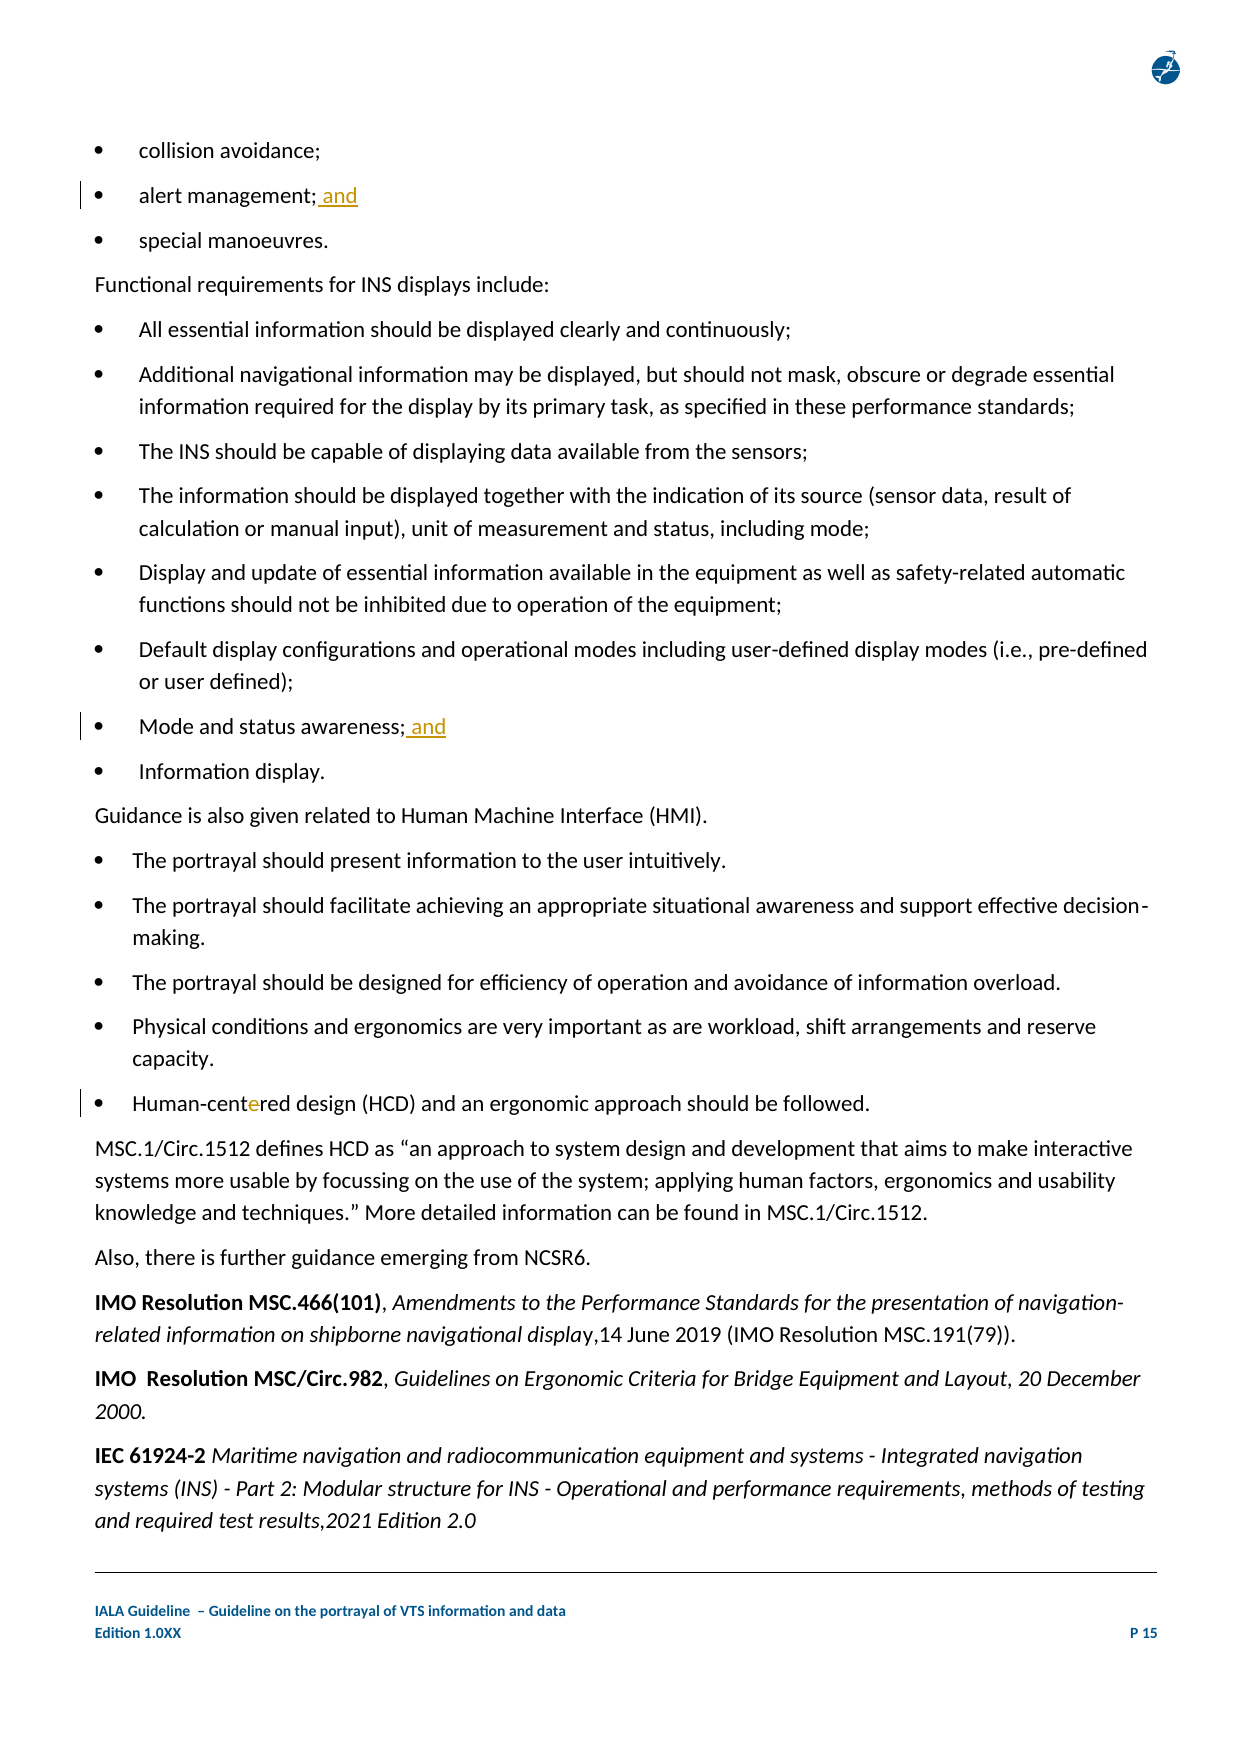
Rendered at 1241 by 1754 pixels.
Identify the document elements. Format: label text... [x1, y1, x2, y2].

text collision avoidance; [94, 136, 1157, 164]
text Mode and status awareness; [94, 712, 1157, 740]
text IMO Resolution MSC/Circ.982, Guidelines on Ergonomic Criteria for Bridge Equipment and Layout, 20 December 2000. [94, 1364, 1157, 1425]
text alert management; [94, 181, 1157, 209]
text The information should be displayed together with the indication of its source (sensor data, result of calculation or manual input), unit of measurement and status, including mode; [94, 481, 1157, 542]
list Physical conditions and ergonomics are very important as are workload, shift arrangements and reserve capacity. [94, 1012, 1157, 1073]
text Additional navigational information may be displayed, but should not mask, obscure or degrade essential information required for the display by its primary task, as specified in these performance standards; [94, 360, 1157, 420]
text Information display. [94, 757, 1157, 785]
text Display and update of essential information available in the equipment as well as safety-related automatic functions should not be inhibited due to operation of the equipment; [94, 558, 1157, 618]
text MSC.1/Circ.1512 defines HCD as “an approach to system design and development that aims to make interactive systems more usable by focussing on the use of the system; applying human factors, ergonomics and usability knowledge and techniques.” More detailed information can be found in MSC.1/Circ.1512. [94, 1134, 1157, 1226]
text Also, there is further guidance emerging from NCSR6. [94, 1243, 1157, 1271]
text Functional requirements for INS displays include: [94, 271, 1157, 298]
text The INS should be capable of displaying data available from the sensors; [94, 437, 1157, 465]
text Guidance is also given related to Human Machine Interface (HMI). [94, 801, 1157, 829]
list The portrayal should facilitate achieving an appropriate situational awareness and support effective decision‐making. [94, 891, 1157, 951]
text IEC 61924-2 Maritime navigation and radiocommunication equipment and systems - Integrated navigation systems (INS) - Part 2: Modular structure for INS - Operational and performance requirements, methods of testing and required test results,2021 Edition 2.0 [94, 1441, 1157, 1534]
list The portrayal should be designed for efficiency of operation and avoidance of information overload. [94, 968, 1157, 996]
text Default display configurations and operational modes including user-defined display modes (i.e., pre-defined or user defined); [94, 635, 1157, 695]
list The portrayal should present information to the user intuitively. [94, 846, 1157, 874]
text All essential information should be displayed clearly and continuously; [94, 315, 1157, 343]
picture [1120, 0, 1239, 119]
text special manoeuvres. [94, 226, 1157, 254]
list Human‐centred design (HCD) and an ergonomic approach should be followed. [94, 1089, 1157, 1117]
text IMO Resolution MSC.466(101), Amendments to the Performance Standards for the presentation of navigation-related information on shipborne navigational display,14 June 2019 (IMO Resolution MSC.191(79)). [94, 1288, 1157, 1348]
